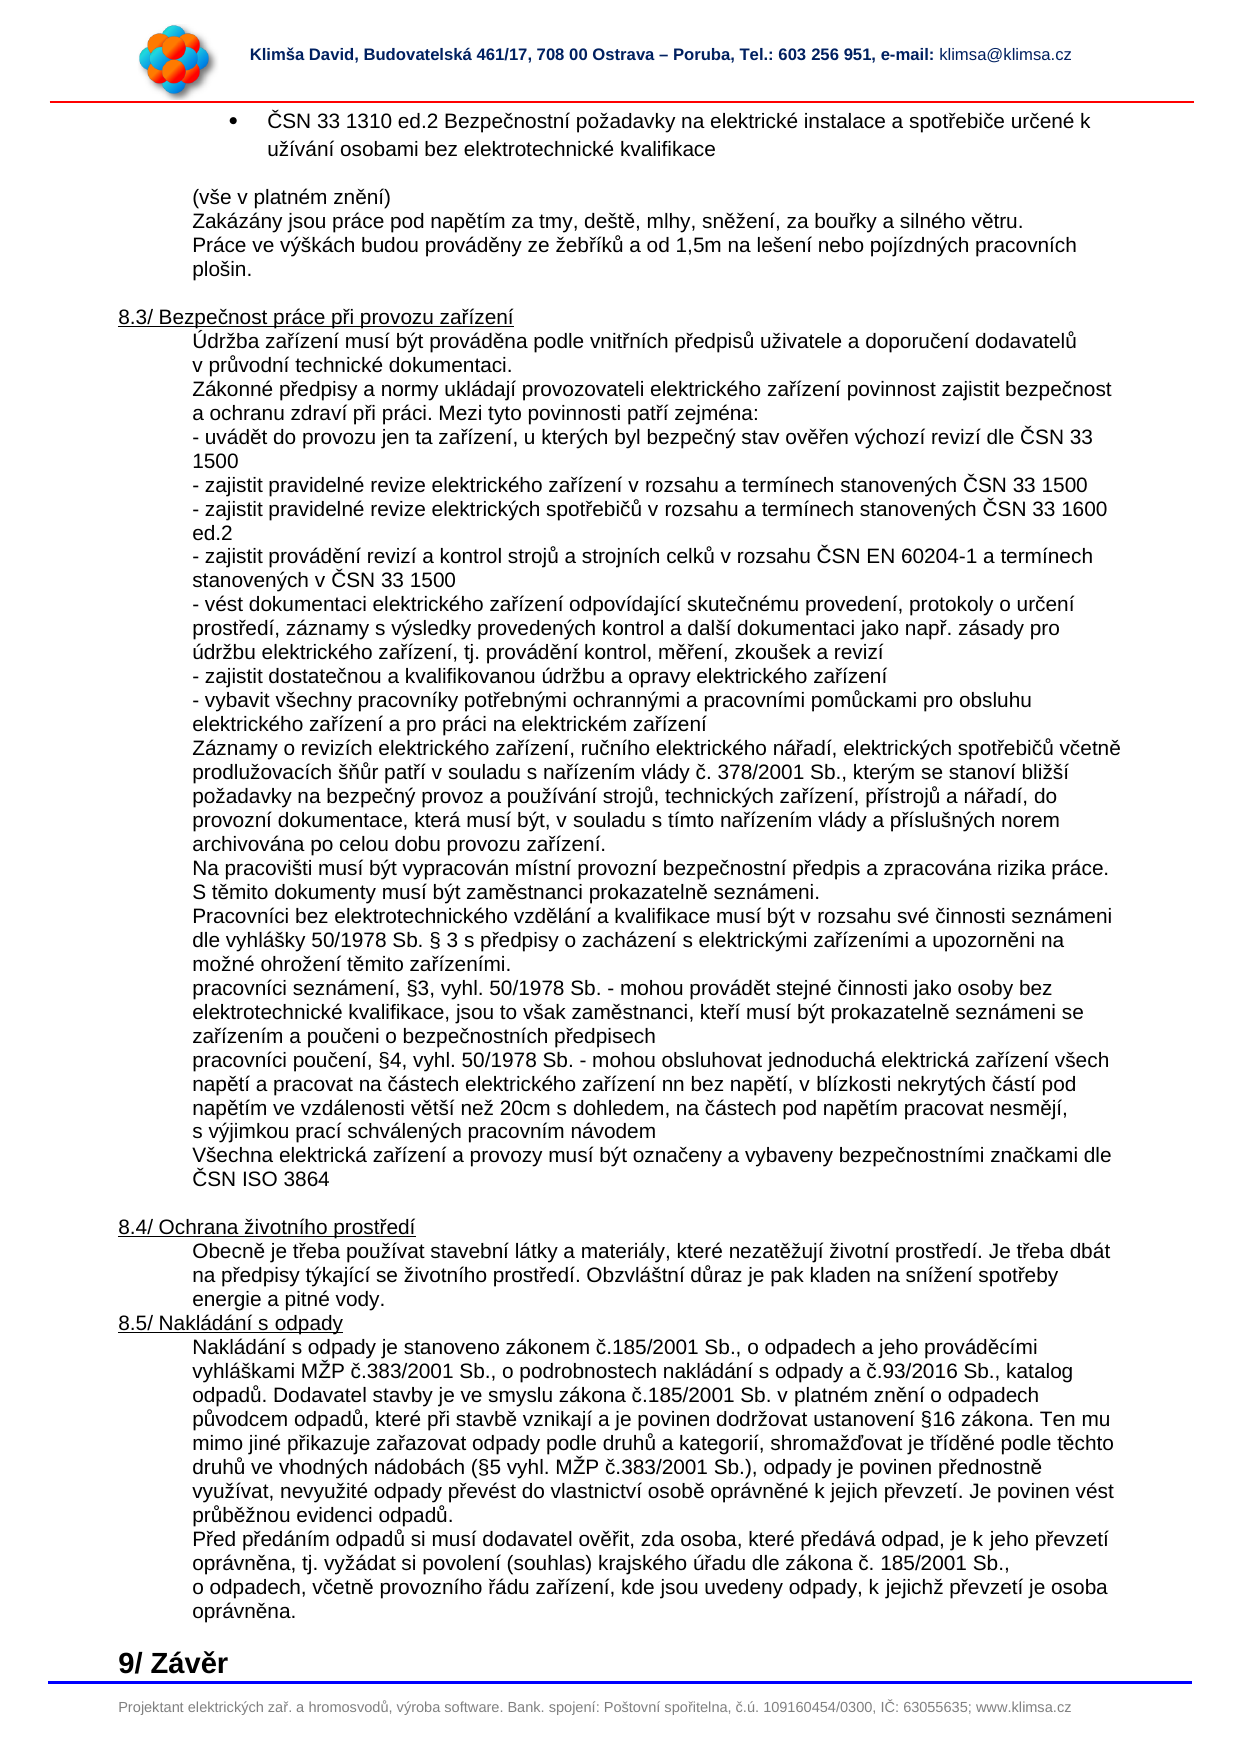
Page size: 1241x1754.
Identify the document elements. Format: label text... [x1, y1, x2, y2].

text Zákonné předpisy a normy ukládají provozovateli elektrického zařízení povinnost zajistit bezpečnost a ochranu zdraví při práci. Mezi tyto povinnosti patří zejména: [192, 377, 1122, 424]
text 8.5/ Nakládání s odpady [118, 1311, 1122, 1335]
text pracovníci poučení, §4, vyhl. 50/1978 Sb. - mohou obsluhovat jednoduchá elektrická zařízení všech napětí a pracovat na částech elektrického zařízení nn bez napětí, v blízkosti nekrytých částí pod napětím ve vzdálenosti větší než 20cm s dohledem, na částech pod napětím pracovat nesmějí, s výjimkou prací schválených pracovním návodem [192, 1047, 1122, 1143]
text Zakázány jsou práce pod napětím za tmy, deště, mlhy, sněžení, za bouřky a silného větru. [192, 209, 1122, 233]
text 8.3/ Bezpečnost práce při provozu zařízení [118, 305, 1122, 329]
text - vybavit všechny pracovníky potřebnými ochrannými a pracovními pomůckami pro obsluhu elektrického zařízení a pro práci na elektrickém zařízení [192, 688, 1122, 736]
text 9/ Závěr [118, 1646, 1122, 1680]
text Obecně je třeba používat stavební látky a materiály, které nezatěžují životní prostředí. Je třeba dbát na předpisy týkající se životního prostředí. Obzvláštní důraz je pak kladen na snížení spotřeby energie a pitné vody. [192, 1239, 1122, 1311]
text 8.4/ Ochrana životního prostředí [118, 1215, 1122, 1239]
text (vše v platném znění) [192, 185, 1122, 209]
text Záznamy o revizích elektrického zařízení, ručního elektrického nářadí, elektrických spotřebičů včetně prodlužovacích šňůr patří v souladu s nařízením vlády č. 378/2001 Sb., kterým se stanoví bližší požadavky na bezpečný provoz a používání strojů, technických zařízení, přístrojů a nářadí, do provozní dokumentace, která musí být, v souladu s tímto nařízením vlády a příslušných norem archivována po celou dobu provozu zařízení. [192, 736, 1122, 856]
text pracovníci seznámení, §3, vyhl. 50/1978 Sb. - mohou provádět stejné činnosti jako osoby bez elektrotechnické kvalifikace, jsou to však zaměstnanci, kteří musí být prokazatelně seznámeni se zařízením a poučeni o bezpečnostních předpisech [192, 976, 1122, 1047]
text - zajistit pravidelné revize elektrických spotřebičů v rozsahu a termínech stanovených ČSN 33 1600 ed.2 [192, 496, 1122, 544]
text - uvádět do provozu jen ta zařízení, u kterých byl bezpečný stav ověřen výchozí revizí dle ČSN 33 1500 [192, 424, 1122, 472]
text Práce ve výškách budou prováděny ze žebříků a od 1,5m na lešení nebo pojízdných pracovních plošin. [192, 233, 1122, 281]
text Údržba zařízení musí být prováděna podle vnitřních předpisů uživatele a doporučení dodavatelů v průvodní technické dokumentaci. [192, 329, 1122, 377]
text Všechna elektrická zařízení a provozy musí být označeny a vybaveny bezpečnostními značkami dle ČSN ISO 3864 [192, 1143, 1122, 1191]
text - zajistit pravidelné revize elektrického zařízení v rozsahu a termínech stanovených ČSN 33 1500 [192, 472, 1122, 496]
text - zajistit provádění revizí a kontrol strojů a strojních celků v rozsahu ČSN EN 60204-1 a termínech stanovených v ČSN 33 1500 [192, 544, 1122, 592]
text Před předáním odpadů si musí dodavatel ověřit, zda osoba, které předává odpad, je k jeho převzetí oprávněna, tj. vyžádat si povolení (souhlas) krajského úřadu dle zákona č. 185/2001 Sb., o odpadech, včetně provozního řádu zařízení, kde jsou uvedeny odpady, k jejichž převzetí je osoba oprávněna. [192, 1527, 1122, 1622]
text - zajistit dostatečnou a kvalifikovanou údržbu a opravy elektrického zařízení [192, 664, 1122, 688]
text Nakládání s odpady je stanoveno zákonem č.185/2001 Sb., o odpadech a jeho prováděcími vyhláškami MŽP č.383/2001 Sb., o podrobnostech nakládání s odpady a č.93/2016 Sb., katalog odpadů. Dodavatel stavby je ve smyslu zákona č.185/2001 Sb. v platném znění o odpadech původcem odpadů, které při stavbě vznikají a je povinen dodržovat ustanovení §16 zákona. Ten mu mimo jiné přikazuje zařazovat odpady podle druhů a kategorií, shromažďovat je tříděné podle těchto druhů ve vhodných nádobách (§5 vyhl. MŽP č.383/2001 Sb.), odpady je povinen přednostně využívat, nevyužité odpady převést do vlastnictví osobě oprávněné k jejich převzetí. Je povinen vést průběžnou evidenci odpadů. [192, 1335, 1122, 1527]
text Pracovníci bez elektrotechnického vzdělání a kvalifikace musí být v rozsahu své činnosti seznámeni dle vyhlášky 50/1978 Sb. § 3 s předpisy o zacházení s elektrickými zařízeními a upozorněni na možné ohrožení těmito zařízeními. [192, 904, 1122, 976]
picture [137, 24, 219, 100]
text - vést dokumentaci elektrického zařízení odpovídající skutečnému provedení, protokoly o určení prostředí, záznamy s výsledky provedených kontrol a další dokumentaci jako např. zásady pro údržbu elektrického zařízení, tj. provádění kontrol, měření, zkoušek a revizí [192, 592, 1122, 664]
text Na pracovišti musí být vypracován místní provozní bezpečnostní předpis a zpracována rizika práce. S těmito dokumenty musí být zaměstnanci prokazatelně seznámeni. [192, 856, 1122, 904]
list ČSN 33 1310 ed.2 Bezpečnostní požadavky na elektrické instalace a spotřebiče určené k užívání osobami bez elektrotechnické kvalifikace [229, 109, 1122, 161]
